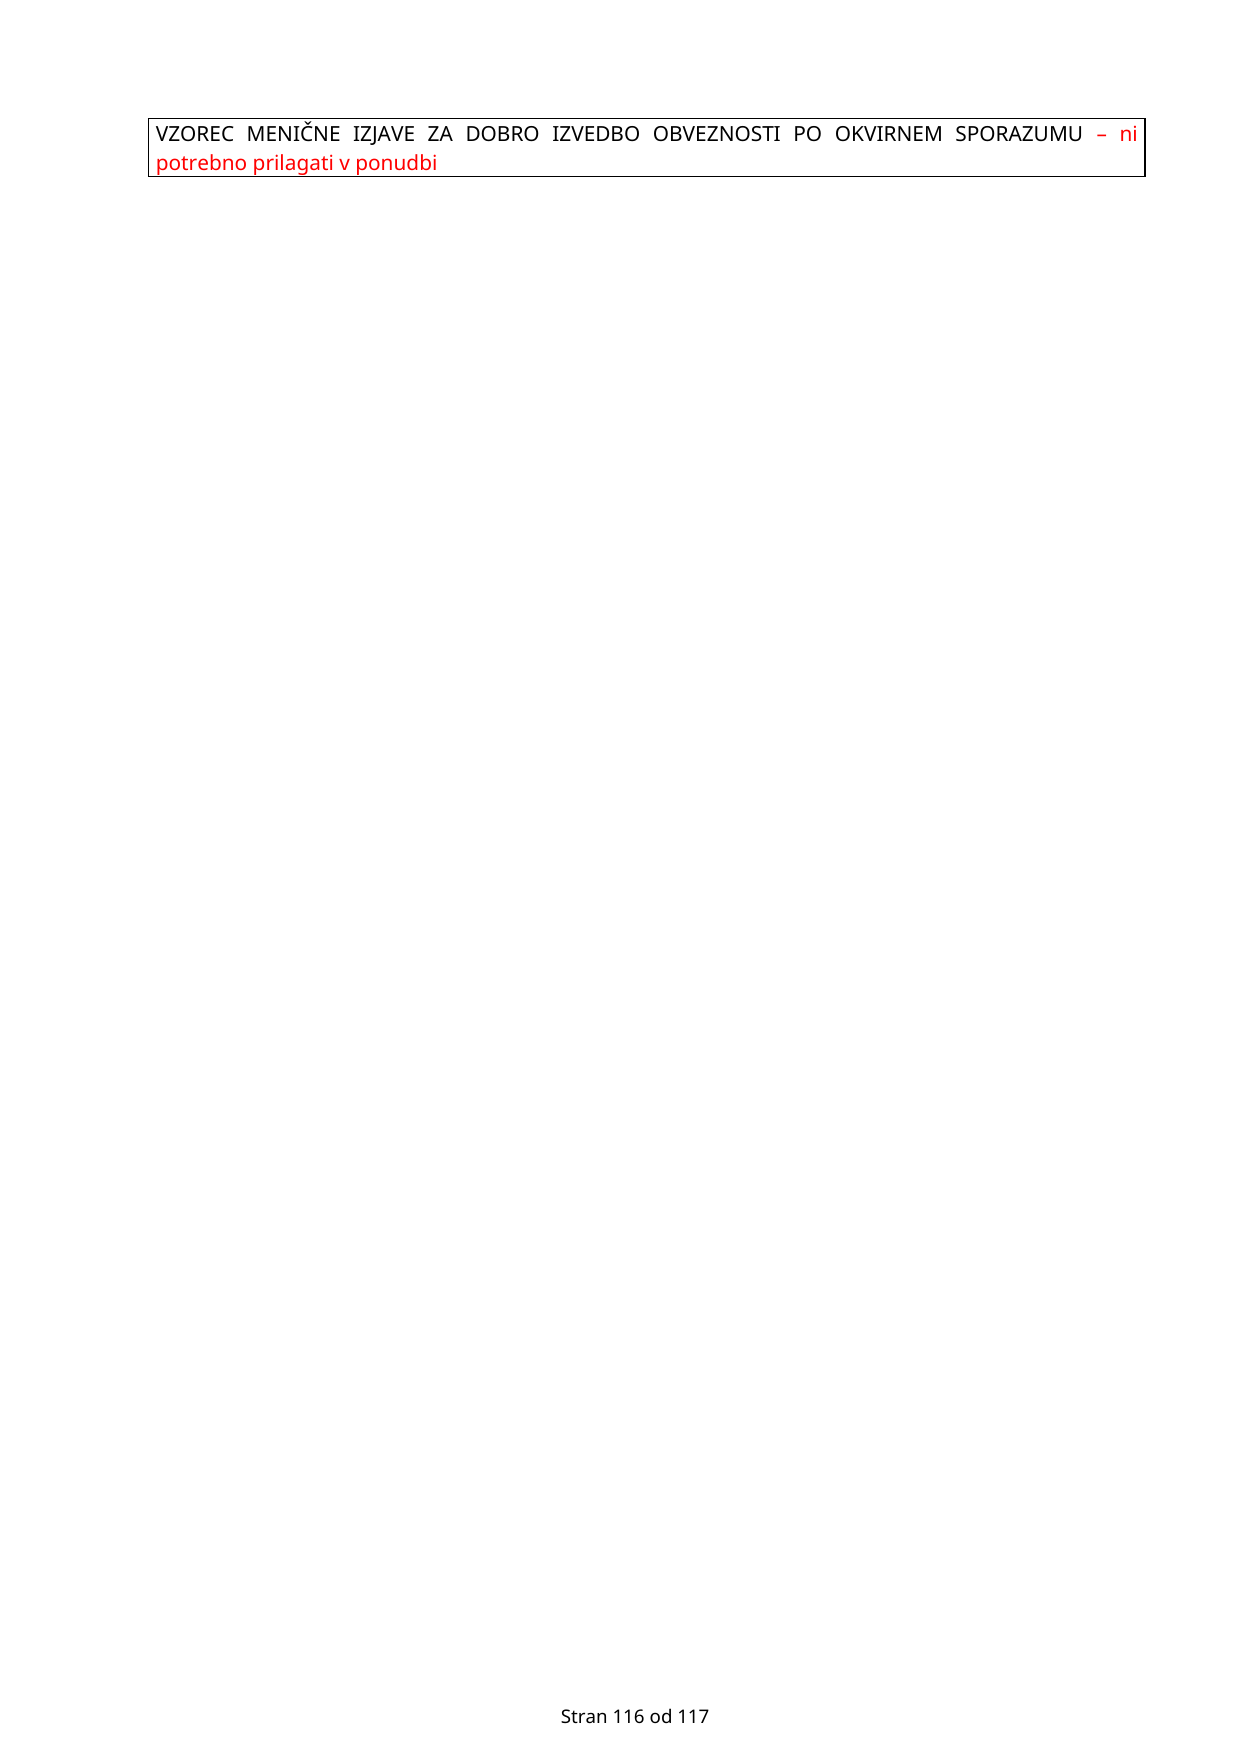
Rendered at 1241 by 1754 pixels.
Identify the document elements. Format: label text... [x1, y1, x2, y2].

table_header VZOREC MENIČNE IZJAVE ZA DOBRO IZVEDBO OBVEZNOSTI PO OKVIRNEM SPORAZUMU – ni potrebno prilagati v ponudbi [149, 119, 1144, 176]
